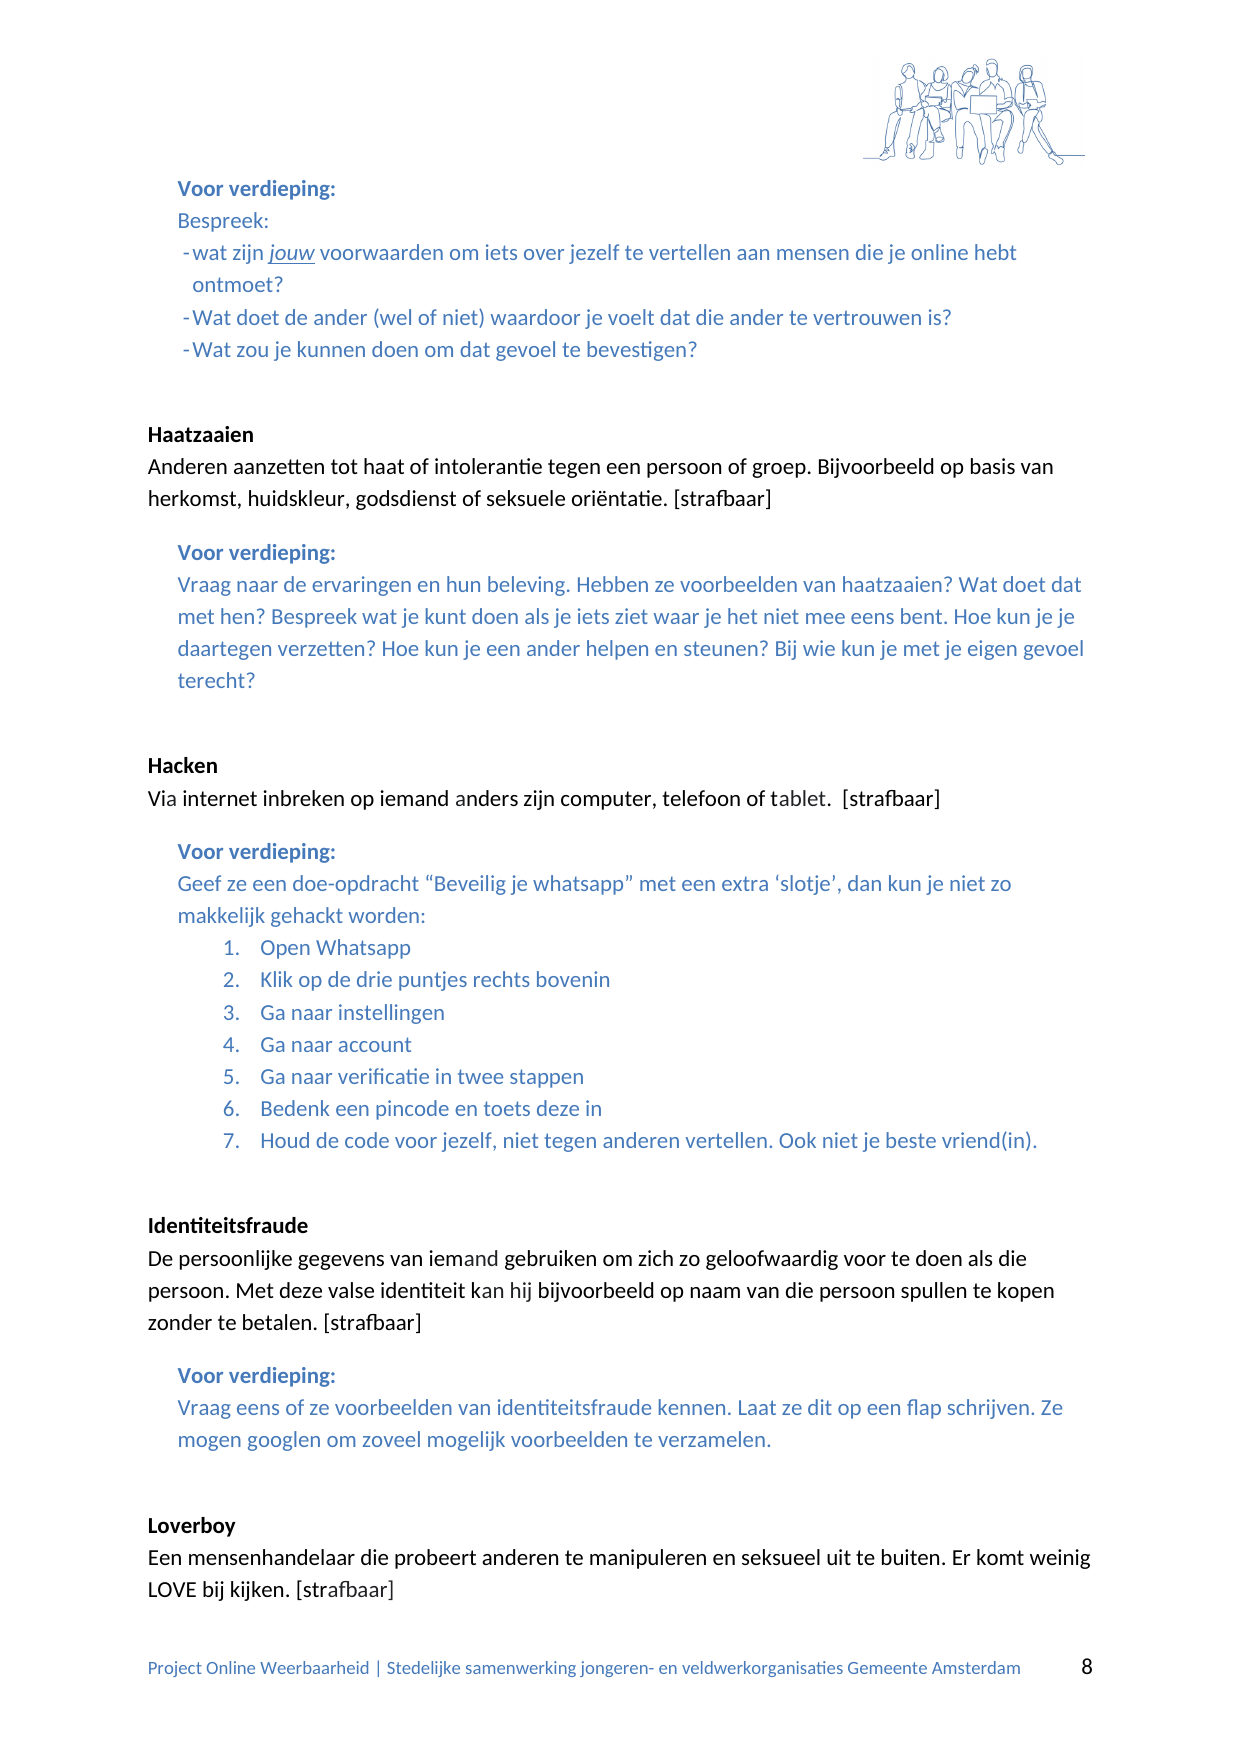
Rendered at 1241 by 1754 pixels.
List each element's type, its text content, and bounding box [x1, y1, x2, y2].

list Ga naar instellingen [223, 998, 1093, 1026]
text Vraag eens of ze voorbeelden van identiteitsfraude kennen. Laat ze dit op een flap schrijven. Ze mogen googlen om zoveel mogelijk voorbeelden te verzamelen. [177, 1393, 1093, 1454]
list Wat doet de ander (wel of niet) waardoor je voelt dat die ander te vertrouwen is? [183, 303, 1093, 331]
text Bespreek: [177, 206, 1093, 234]
text De persoonlijke gegevens van iemand gebruiken om zich zo geloofwaardig voor te doen als die persoon. Met deze valse identiteit kan hij bijvoorbeeld op naam van die persoon spullen te kopen zonder te betalen. [strafbaar] [148, 1244, 1093, 1336]
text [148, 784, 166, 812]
text Via internet inbreken op iemand anders zijn computer, telefoon of tablet. [strafbaar] [826, 784, 1093, 812]
text Via internet inbreken op iemand anders zijn computer, telefoon of tablet. [strafbaar] [177, 784, 455, 812]
text Een mensenhandelaar die probeert anderen te manipuleren en seksueel uit te buiten. Er komt weinig LOVE bij kijken. [strafbaar] [148, 1543, 1093, 1603]
text Geef ze een doe-opdracht “Beveilig je whatsapp” met een extra ‘slotje’, dan kun je niet zo makkelijk gehackt worden: [177, 869, 1093, 929]
list wat zijn jouw voorwaarden om iets over jezelf te vertellen aan mensen die je online hebt ontmoet? [183, 238, 1093, 299]
list Ga naar account [223, 1030, 1093, 1058]
list Ga naar verificatie in twee stappen [223, 1062, 1093, 1090]
text Anderen aanzetten tot haat of intolerantie tegen een persoon of groep. Bijvoorbeeld op basis van herkomst, huidskleur, godsdienst of seksuele oriëntatie. [strafbaar] [148, 452, 1093, 513]
list Open Whatsapp [223, 933, 1093, 961]
text Voor verdieping: [177, 1361, 1093, 1389]
list Houd de code voor jezelf, niet tegen anderen vertellen. Ook niet je beste vriend(in). [223, 1126, 1093, 1154]
list Wat zou je kunnen doen om dat gevoel te bevestigen? [183, 335, 1093, 363]
text Haatzaaien [148, 420, 1093, 448]
text Loverboy [148, 1511, 1093, 1539]
text Voor verdieping: [177, 837, 1093, 865]
text Identiteitsfraude [148, 1212, 1093, 1240]
list Klik op de drie puntjes rechts bovenin [223, 966, 1093, 993]
text Hacken [148, 752, 1093, 779]
text Via internet inbreken op iemand anders zijn computer, telefoon of tablet. [strafbaar] [466, 784, 779, 812]
list Bedenk een pincode en toets deze in [223, 1094, 1093, 1122]
text Voor verdieping: [177, 538, 1093, 566]
picture [862, 54, 1085, 167]
text Voor verdieping: [177, 174, 1093, 202]
text Vraag naar de ervaringen en hun beleving. Hebben ze voorbeelden van haatzaaien? Wat doet dat met hen? Bespreek wat je kunt doen als je iets ziet waar je het niet mee eens bent. Hoe kun je je daartegen verzetten? Hoe kun je een ander helpen en steunen? Bij wie kun je met je eigen gevoel terecht? [177, 570, 1093, 694]
